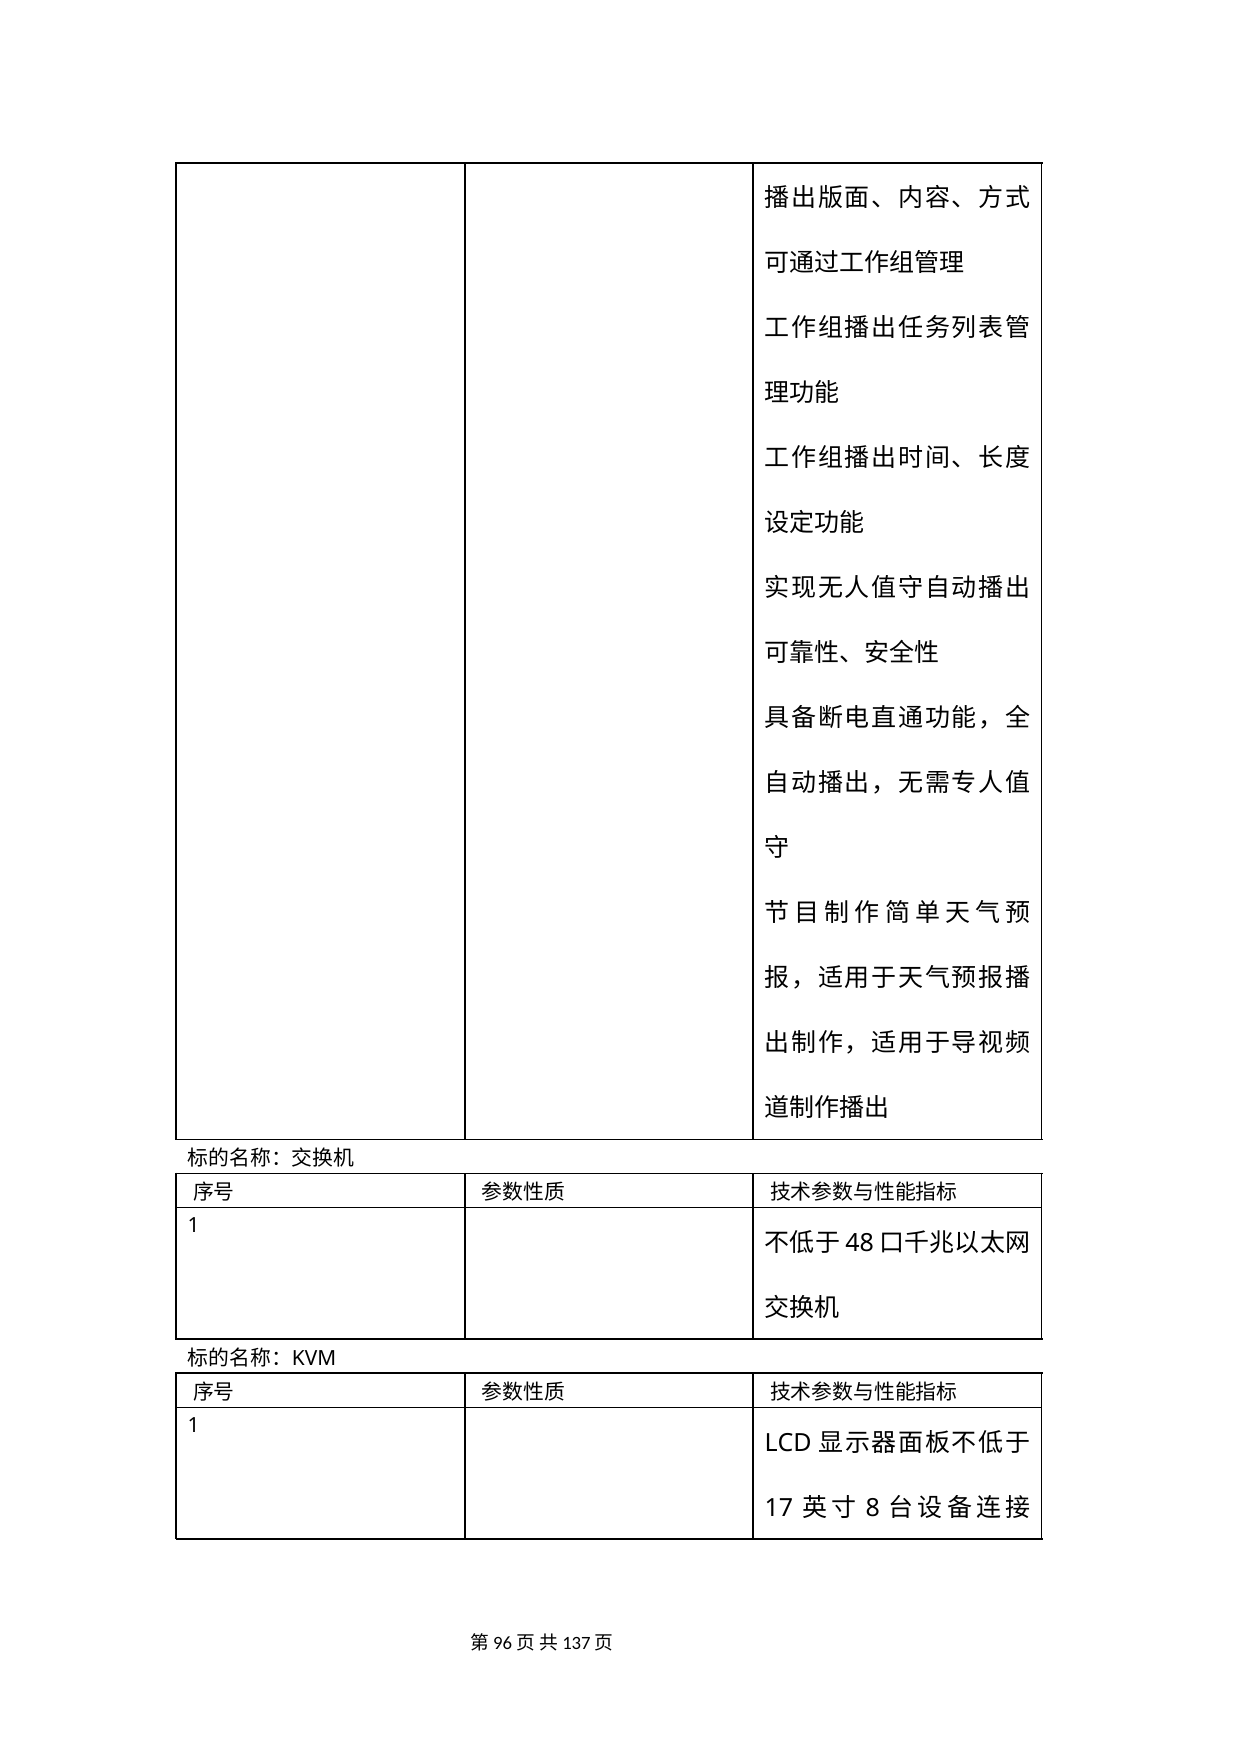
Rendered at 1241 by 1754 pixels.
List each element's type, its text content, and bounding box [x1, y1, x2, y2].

table_cell [466, 164, 752, 1138]
table_header 技术参数与性能指标 [754, 1374, 1041, 1406]
table_cell 1 [177, 1208, 464, 1338]
table_header 参数性质 [466, 1374, 752, 1406]
text 标的名称：KVM [187, 1340, 1053, 1372]
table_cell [754, 1408, 1041, 1538]
table_cell [466, 1408, 752, 1538]
table_header 技术参数与性能指标 [754, 1174, 1041, 1207]
table_cell 不低于48口千兆以太网交换机 [754, 1208, 1041, 1338]
table_header 序号 [177, 1374, 464, 1406]
text 标的名称：交换机 [187, 1140, 1053, 1173]
table_cell 1 [177, 1408, 464, 1538]
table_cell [754, 164, 1041, 1138]
table_cell [466, 1208, 752, 1338]
table_cell 1 [177, 164, 464, 1138]
table_header 序号 [177, 1174, 464, 1207]
table_header 参数性质 [466, 1174, 752, 1207]
